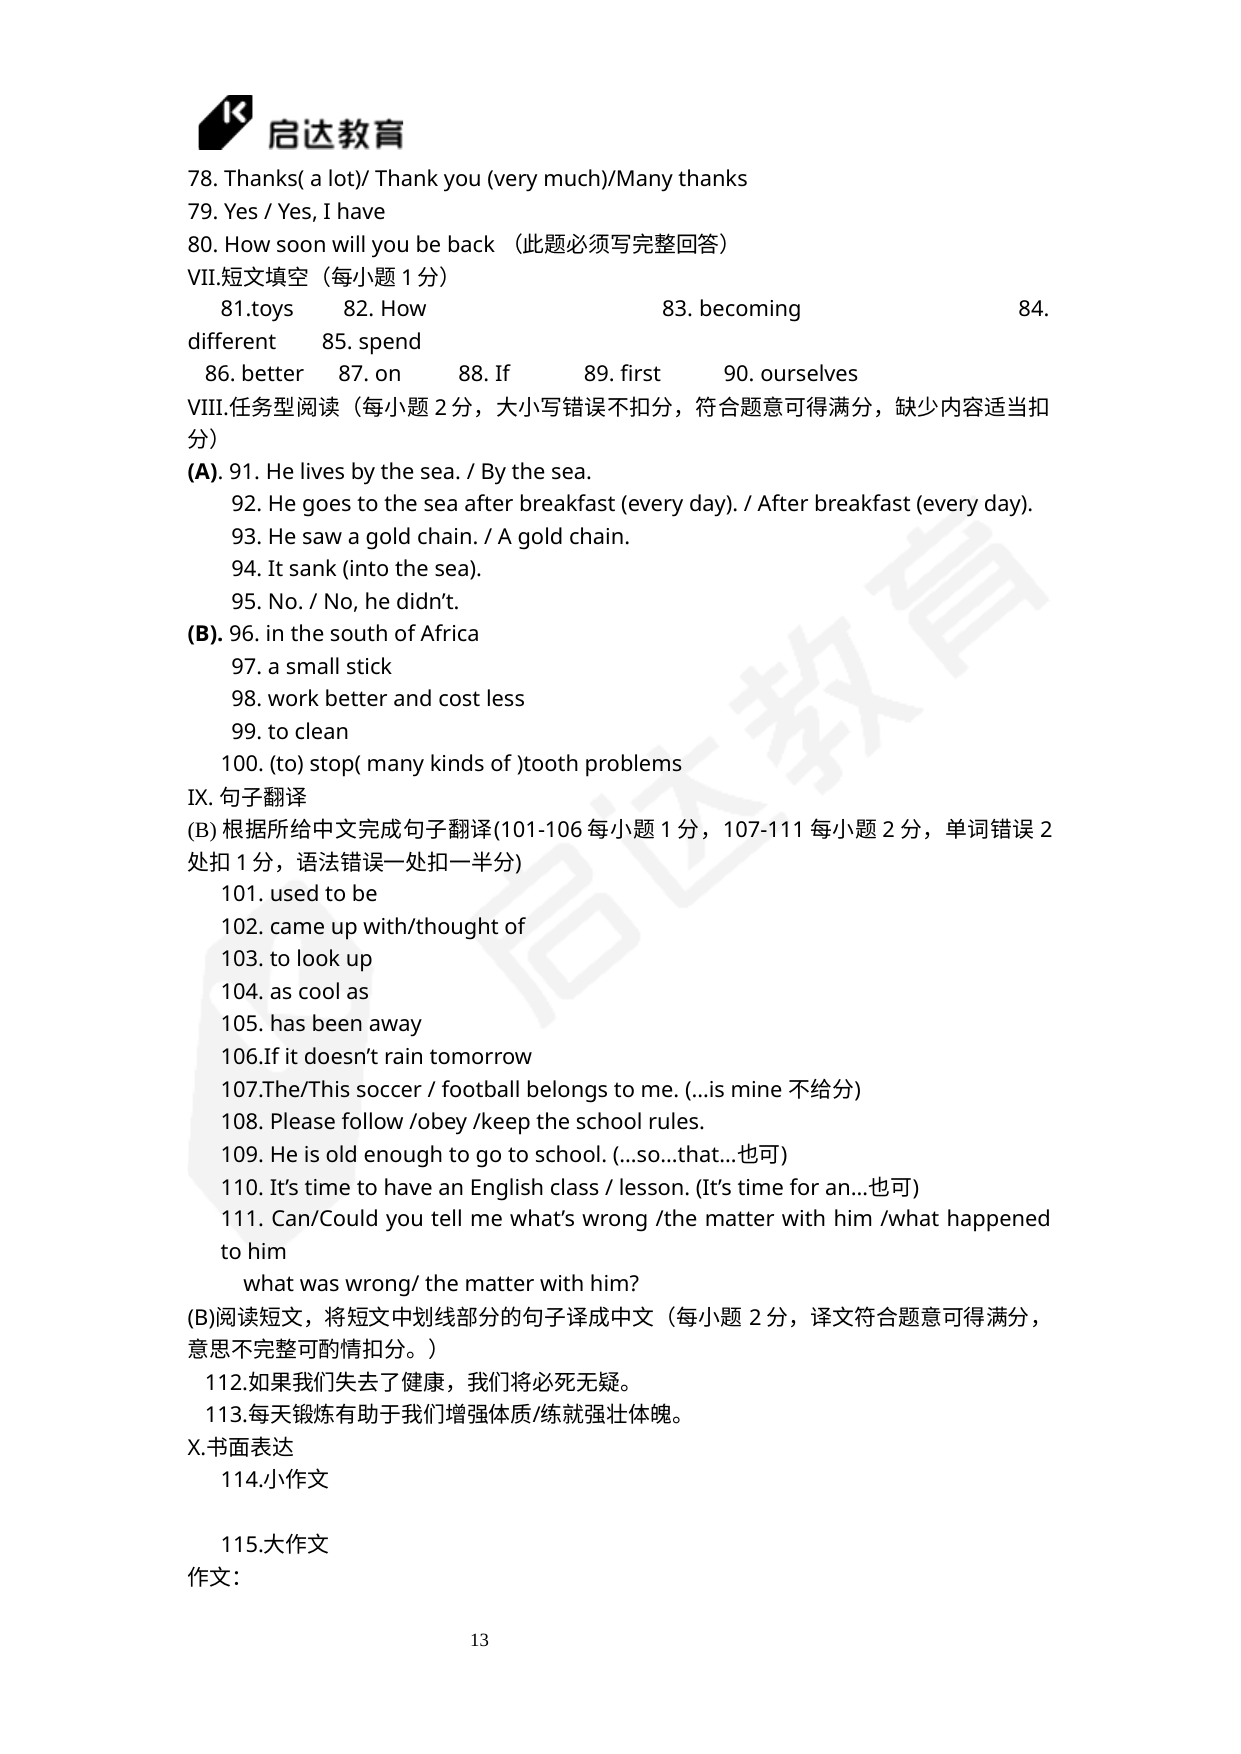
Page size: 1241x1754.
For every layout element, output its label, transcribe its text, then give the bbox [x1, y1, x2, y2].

text 111. Can/Could you tell me what’s wrong /the matter with him /what happened to him [220, 1202, 1053, 1267]
text VIII.任务型阅读（每小题2分，大小写错误不扣分，符合题意可得满分，缺少内容适当扣分） [187, 389, 1053, 454]
text 86. better 87. on 88. If 89. first 90. ourselves [187, 357, 1053, 389]
text 78. Thanks( a lot)/ Thank you (very much)/Many thanks [187, 162, 1053, 194]
text 107.The/This soccer / football belongs to me. (…is mine 不给分) [220, 1072, 1053, 1104]
text 95. No. / No, he didn’t. [231, 584, 1053, 617]
text 99. to clean [187, 714, 1053, 747]
list 根据所给中文完成句子翻译(101-106每小题1分，107-111每小题2分，单词错误2处扣1分，语法错误一处扣一半分) [187, 812, 1053, 877]
text 105. has been away [187, 1007, 1053, 1039]
text IX. 句子翻译 [187, 779, 1053, 812]
text 109. He is old enough to go to school. (…so…that…也可) [187, 1137, 1053, 1169]
picture [198, 95, 404, 150]
text 113.每天锻炼有助于我们增强体质/练就强壮体魄。 [187, 1397, 1053, 1429]
text 93. He saw a gold chain. / A gold chain. [231, 519, 1053, 552]
text 115.大作文 [187, 1527, 1053, 1559]
text 112.如果我们失去了健康，我们将必死无疑。 [187, 1364, 1053, 1397]
text 97. a small stick [187, 649, 1053, 682]
text 101. used to be [187, 877, 1053, 909]
text 79. Yes / Yes, I have [187, 194, 1053, 227]
text 110. It’s time to have an English class / lesson. (It’s time for an…也可) [187, 1169, 1053, 1202]
text 102. came up with/thought of [187, 909, 1053, 942]
text (A). 91. He lives by the sea. / By the sea. [187, 454, 1053, 487]
text 106.If it doesn’t rain tomorrow [187, 1039, 1053, 1072]
text 81.toys 82. How 83. becoming 84. different 85. spend [187, 292, 1053, 357]
text 80. How soon will you be back （此题必须写完整回答） [187, 227, 1053, 259]
text 114.小作文 [187, 1462, 1053, 1494]
text 104. as cool as [187, 974, 1053, 1007]
text 100. (to) stop( many kinds of )tooth problems [187, 747, 1053, 779]
text 94. It sank (into the sea). [187, 552, 1053, 584]
text 92. He goes to the sea after breakfast (every day). / After breakfast (every day). [187, 487, 1053, 519]
text VII.短文填空（每小题1分） [187, 259, 1053, 292]
text 98. work better and cost less [187, 682, 1053, 714]
text 108. Please follow /obey /keep the school rules. [187, 1104, 1053, 1137]
text 103. to look up [187, 942, 1053, 974]
text X.书面表达 [187, 1429, 1053, 1462]
text (B). 96. in the south of Africa [187, 617, 1053, 649]
text what was wrong/ the matter with him? [220, 1267, 1053, 1299]
text (B)阅读短文，将短文中划线部分的句子译成中文（每小题2分，译文符合题意可得满分，意思不完整可酌情扣分。） [187, 1299, 1053, 1364]
text 作文： [187, 1559, 1053, 1592]
